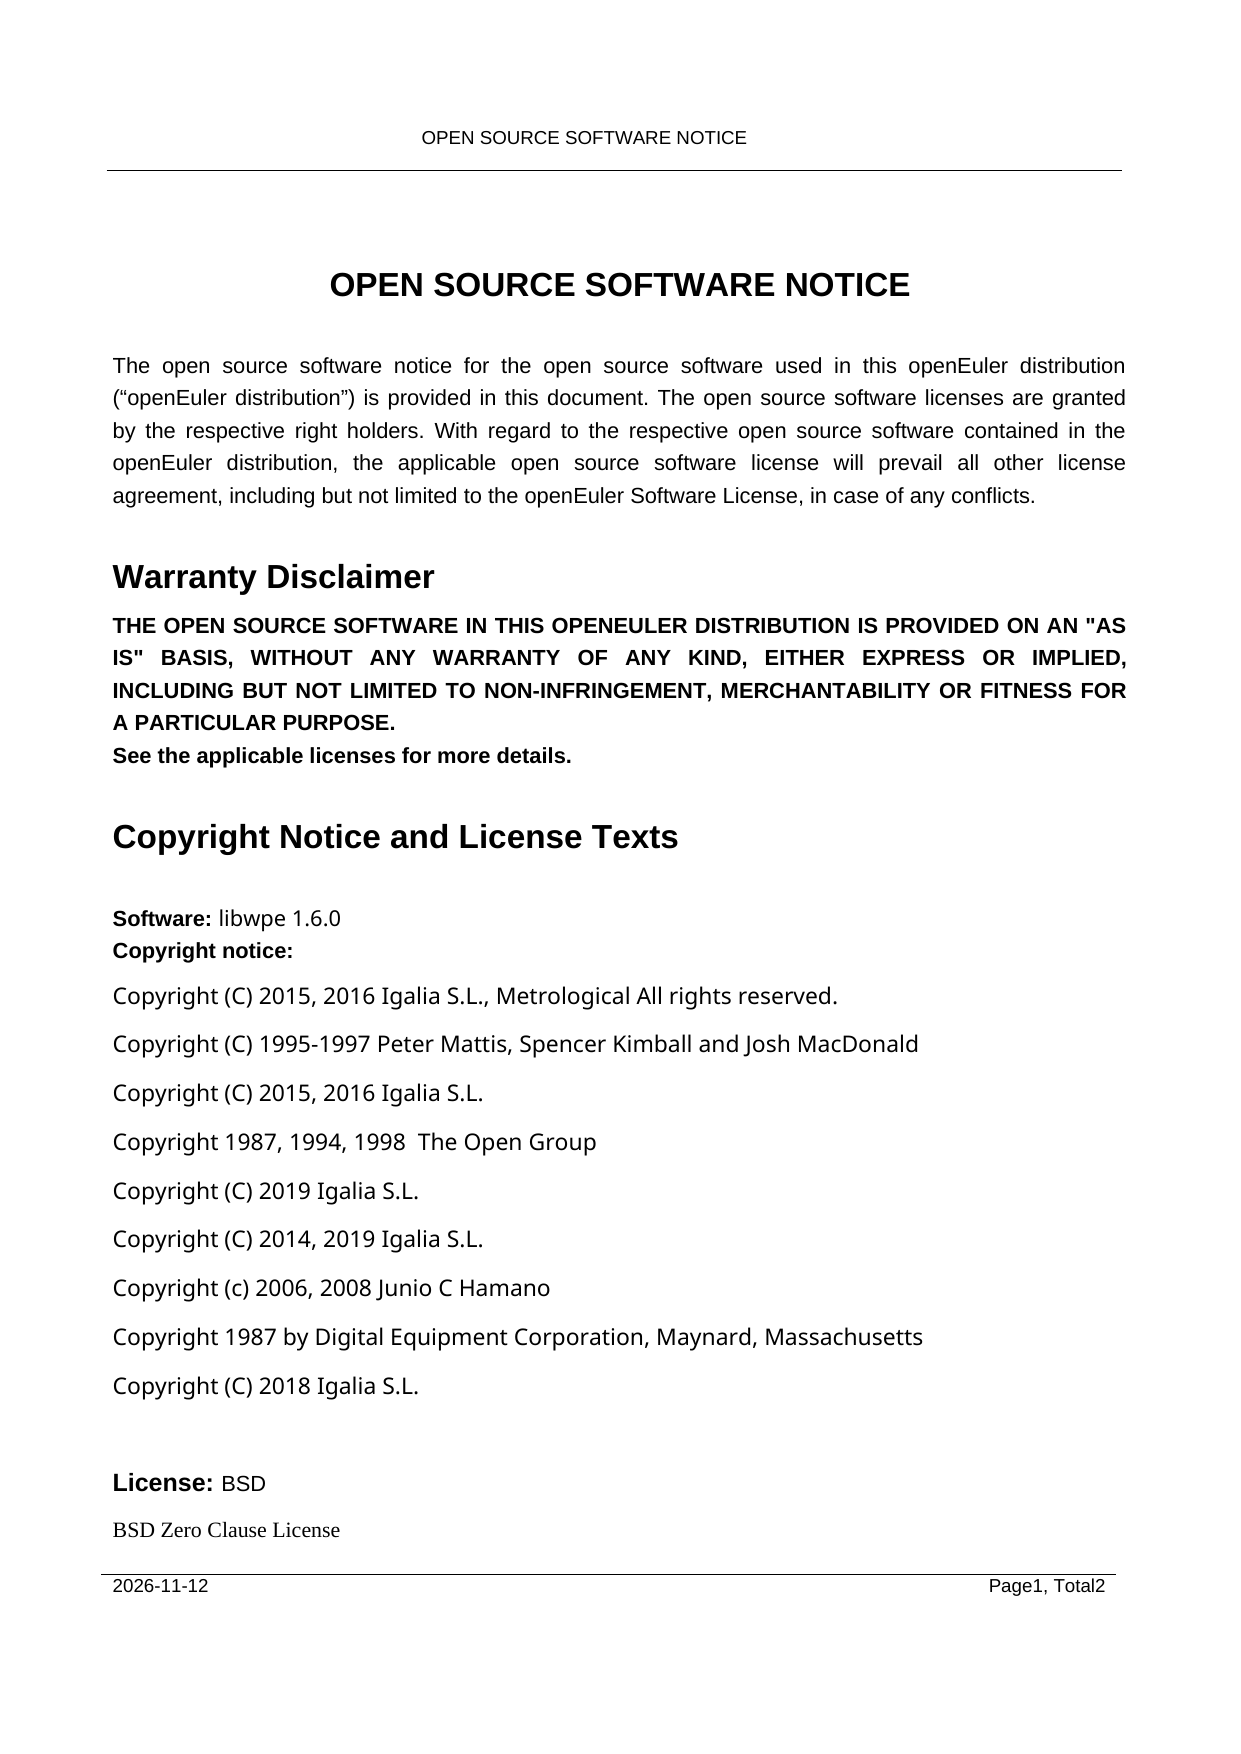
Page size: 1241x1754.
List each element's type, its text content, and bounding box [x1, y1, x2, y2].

text Warranty Disclaimer [112, 544, 1128, 609]
text Copyright (C) 2015, 2016 Igalia S.L., Metrological All rights reserved. Copyright (C) 1995-1997 Peter Mattis, Spencer Kimball and Josh MacDonald Copyright (C) 2015, 2016 Igalia S.L. Copyright 1987, 1994, 1998 The Open Group Copyright (C) 2019 Igalia S.L. Copyright (C) 2014, 2019 Igalia S.L. Copyright (c) 2006, 2008 Junio C Hamano Copyright 1987 by Digital Equipment Corporation, Maynard, Massachusetts Copyright (C) 2018 Igalia S.L. [112, 979, 1128, 1450]
text Copyright notice: [112, 934, 1128, 966]
text THE OPEN SOURCE SOFTWARE IN THIS OPENEULER DISTRIBUTION IS PROVIDED ON AN "AS IS" BASIS, WITHOUT ANY WARRANTY OF ANY KIND, EITHER EXPRESS OR IMPLIED, INCLUDING BUT NOT LIMITED TO NON-INFRINGEMENT, MERCHANTABILITY OR FITNESS FOR A PARTICULAR PURPOSE. See the applicable licenses for more details. [112, 609, 1128, 771]
text License: BSD [112, 1467, 1128, 1499]
text Copyright Notice and License Texts [112, 804, 1128, 869]
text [112, 1513, 1128, 1546]
text Software: libwpe 1.6.0 [112, 901, 1128, 934]
text OPEN SOURCE SOFTWARE NOTICE [112, 251, 1128, 316]
text The open source software notice for the open source software used in this openEuler distribution (“openEuler distribution”) is provided in this document. The open source software licenses are granted by the respective right holders. With regard to the respective open source software contained in the openEuler distribution, the applicable open source software license will prevail all other license agreement, including but not limited to the openEuler Software License, in case of any conflicts. [112, 349, 1128, 511]
